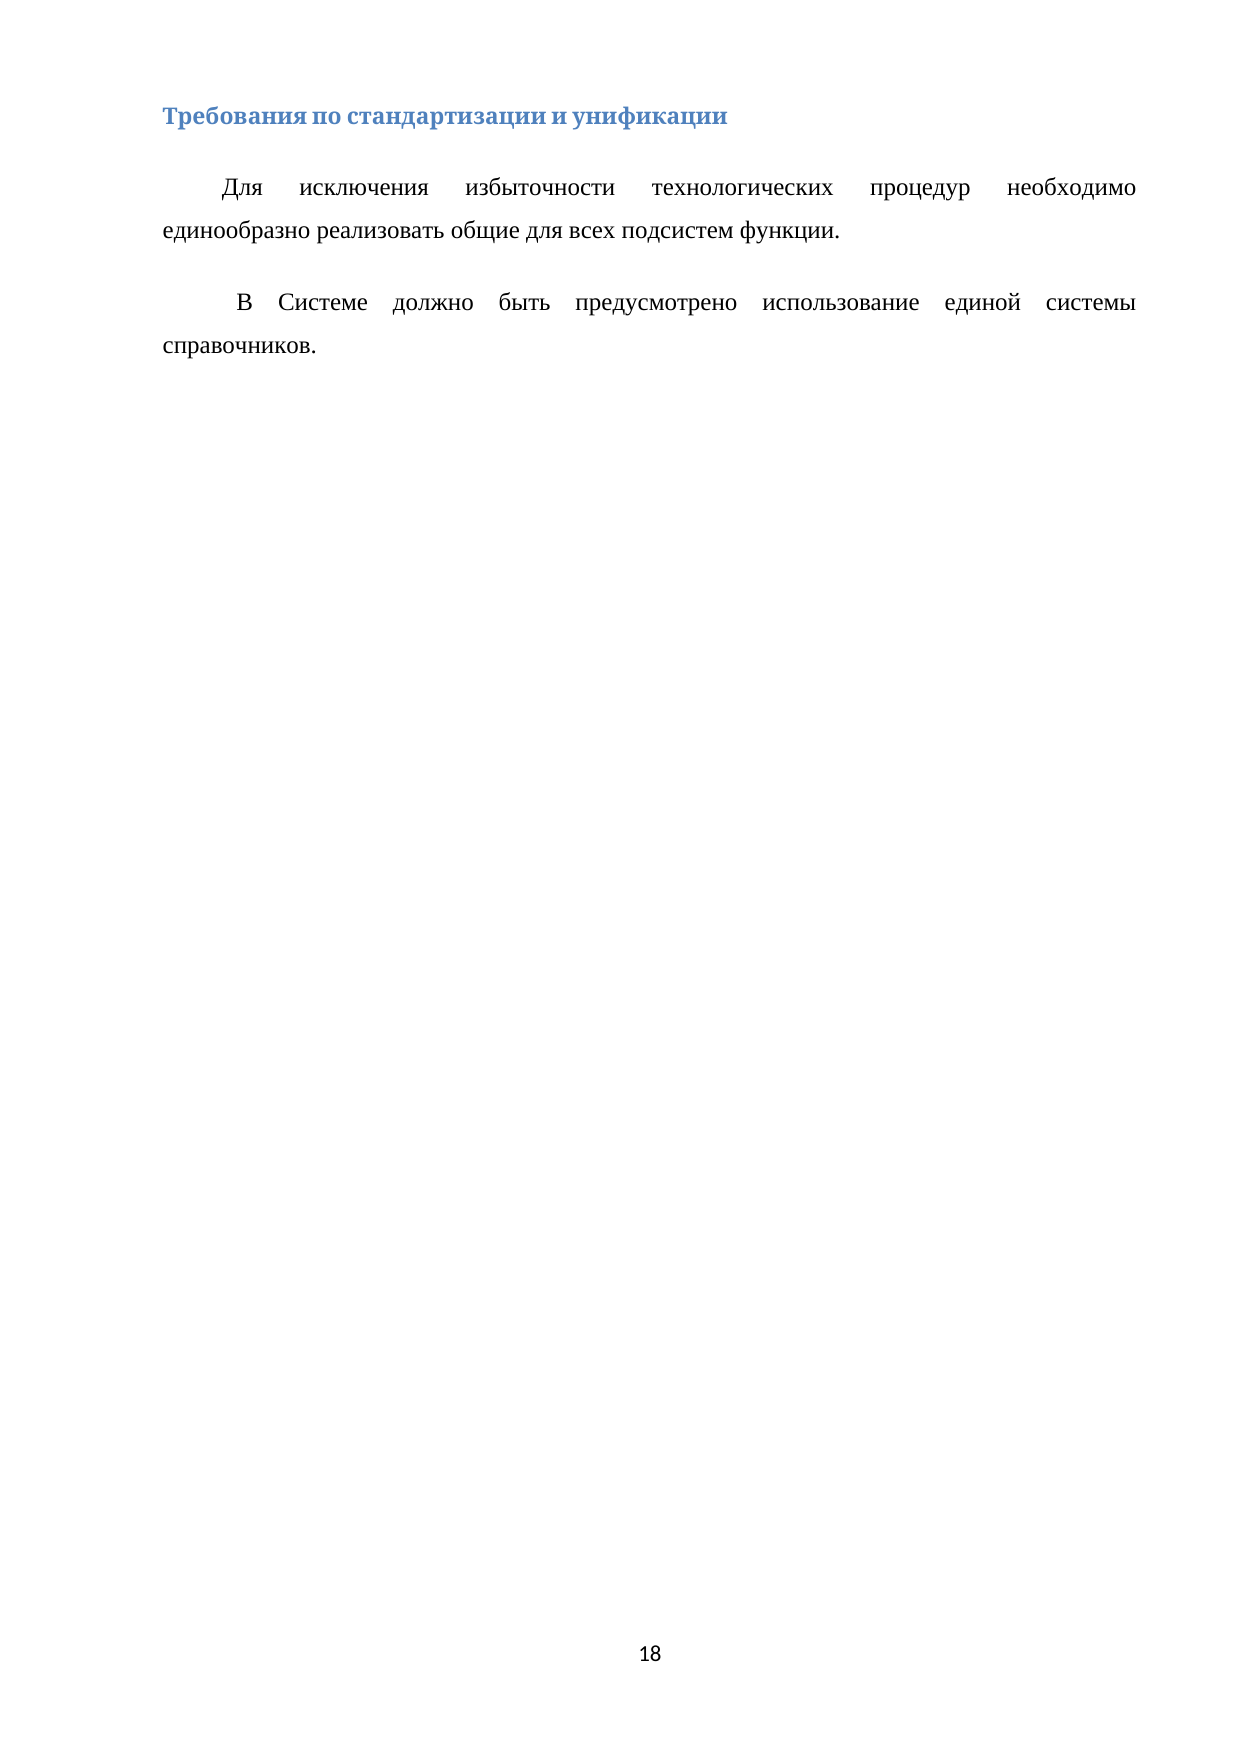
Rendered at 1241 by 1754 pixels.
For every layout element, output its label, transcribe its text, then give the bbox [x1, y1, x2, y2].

text Для исключения избыточности технологических процедур необходимо единообразно реализовать общие для всех подсистем функции. [162, 172, 1137, 244]
list В Системе должно быть предусмотрено использование единой системы справочников. [162, 287, 1137, 359]
subtitle Требования по стандартизации и унификации [162, 103, 1137, 130]
